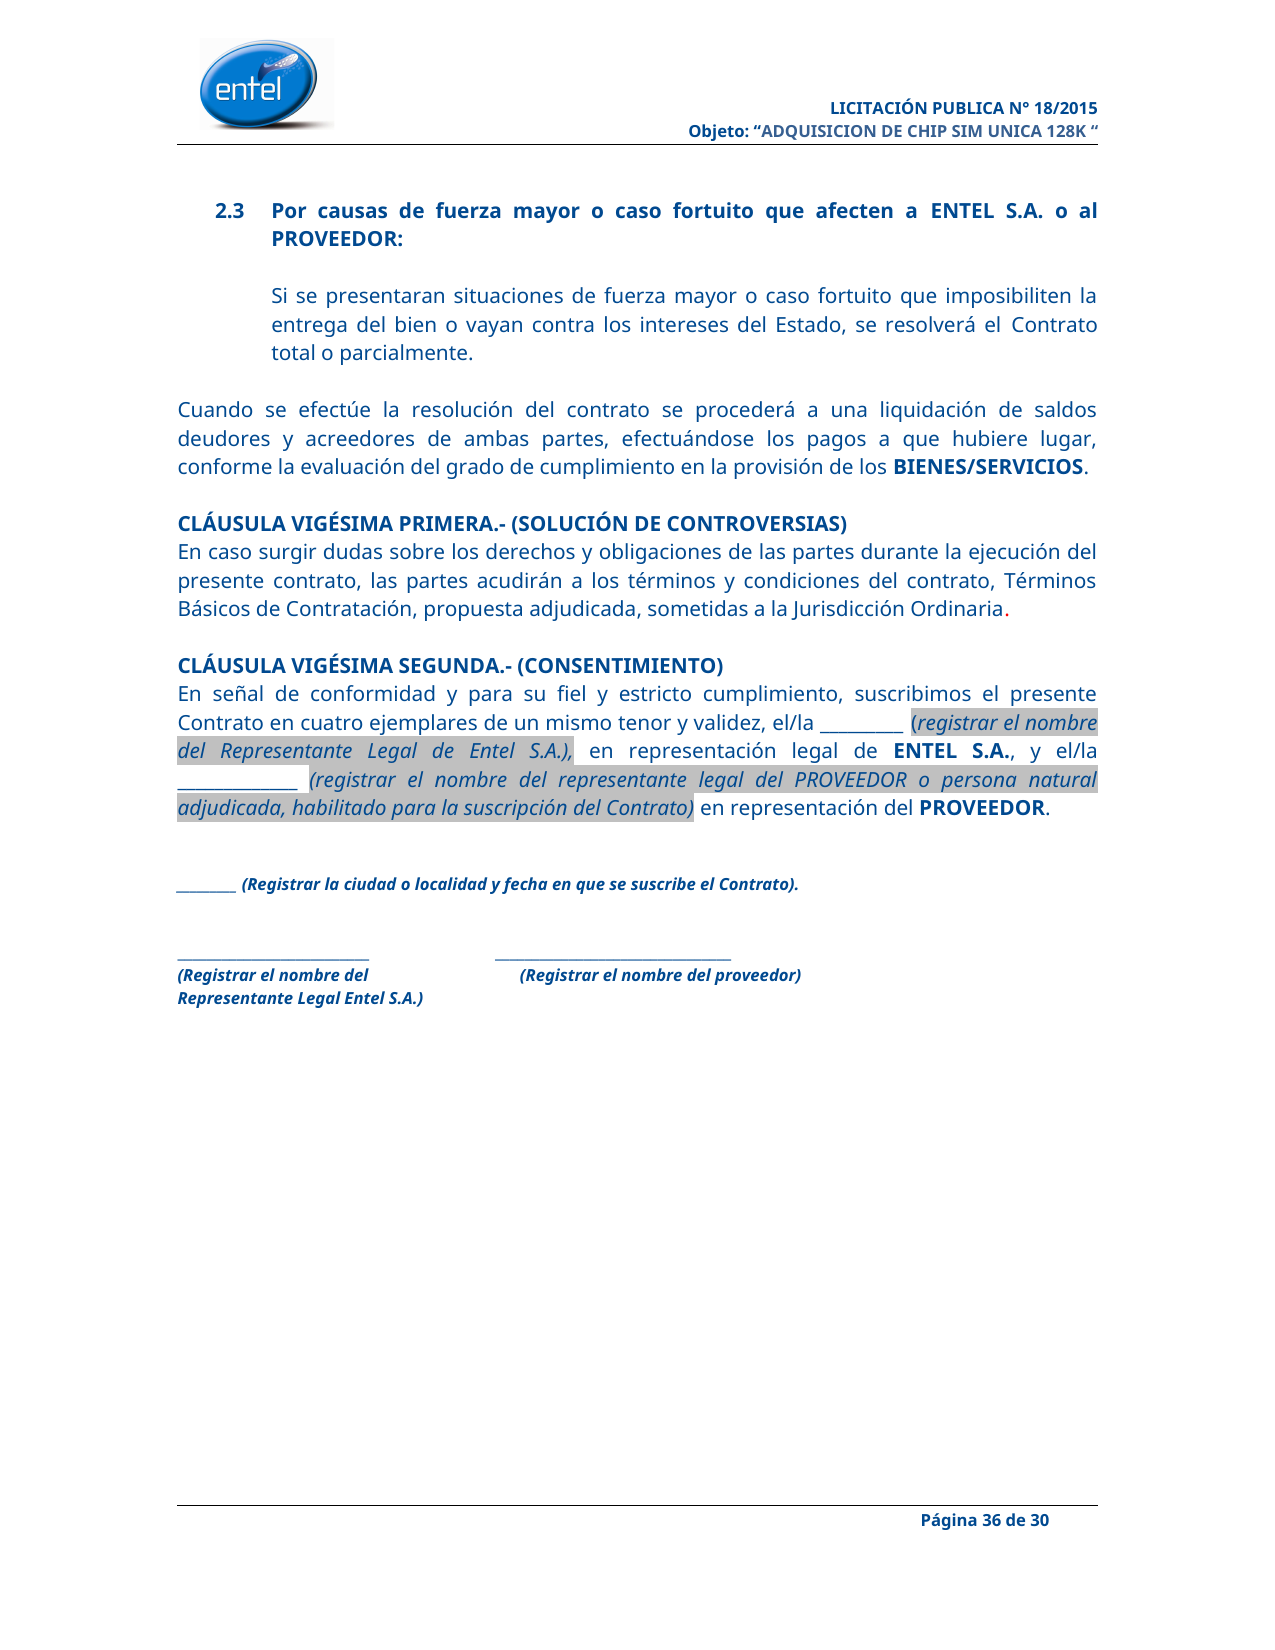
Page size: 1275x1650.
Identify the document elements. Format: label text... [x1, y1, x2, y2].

text (Registrar el nombre del (Registrar el nombre del proveedor) [177, 964, 1098, 986]
text Cuando se efectúe la resolución del contrato se procederá a una liquidación de saldos deudores y acreedores de ambas partes, efectuándose los pagos a que hubiere lugar, conforme la evaluación del grado de cumplimiento en la provisión de los BIENES/SERVICIOS. [177, 395, 1098, 481]
text Representante Legal Entel S.A.) [177, 986, 1098, 1009]
text _________ (Registrar la ciudad o localidad y fecha en que se suscribe el Contrato). [177, 873, 1098, 896]
list Por causas de fuerza mayor o caso fortuito que afecten a ENTEL S.A. o al PROVEEDOR: [215, 196, 1098, 253]
text __________________________ ________________________________ [177, 941, 1098, 964]
text CLÁUSULA VIGÉSIMA PRIMERA.- (SOLUCIÓN DE CONTROVERSIAS) [177, 509, 1098, 537]
text Si se presentaran situaciones de fuerza mayor o caso fortuito que imposibiliten la entrega del bien o vayan contra los intereses del Estado, se resolverá el Contrato total o parcialmente. [271, 281, 1098, 367]
text En caso surgir dudas sobre los derechos y obligaciones de las partes durante la ejecución del presente contrato, las partes acudirán a los términos y condiciones del contrato, Términos Básicos de Contratación, propuesta adjudicada, sometidas a la Jurisdicción Ordinaria. [177, 537, 1098, 623]
text CLÁUSULA VIGÉSIMA SEGUNDA.- (CONSENTIMIENTO) [177, 651, 1098, 679]
picture [199, 38, 335, 130]
text En señal de conformidad y para su fiel y estricto cumplimiento, suscribimos el presente Contrato en cuatro ejemplares de un mismo tenor y validez, el/la _________ (registrar el nombre del Representante Legal de Entel S.A.), en representación legal de ENTEL S.A., y el/la _____________ (registrar el nombre del representante legal del PROVEEDOR o persona natural adjudicada, habilitado para la suscripción del Contrato) en representación del PROVEEDOR. [177, 679, 1098, 765]
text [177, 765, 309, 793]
